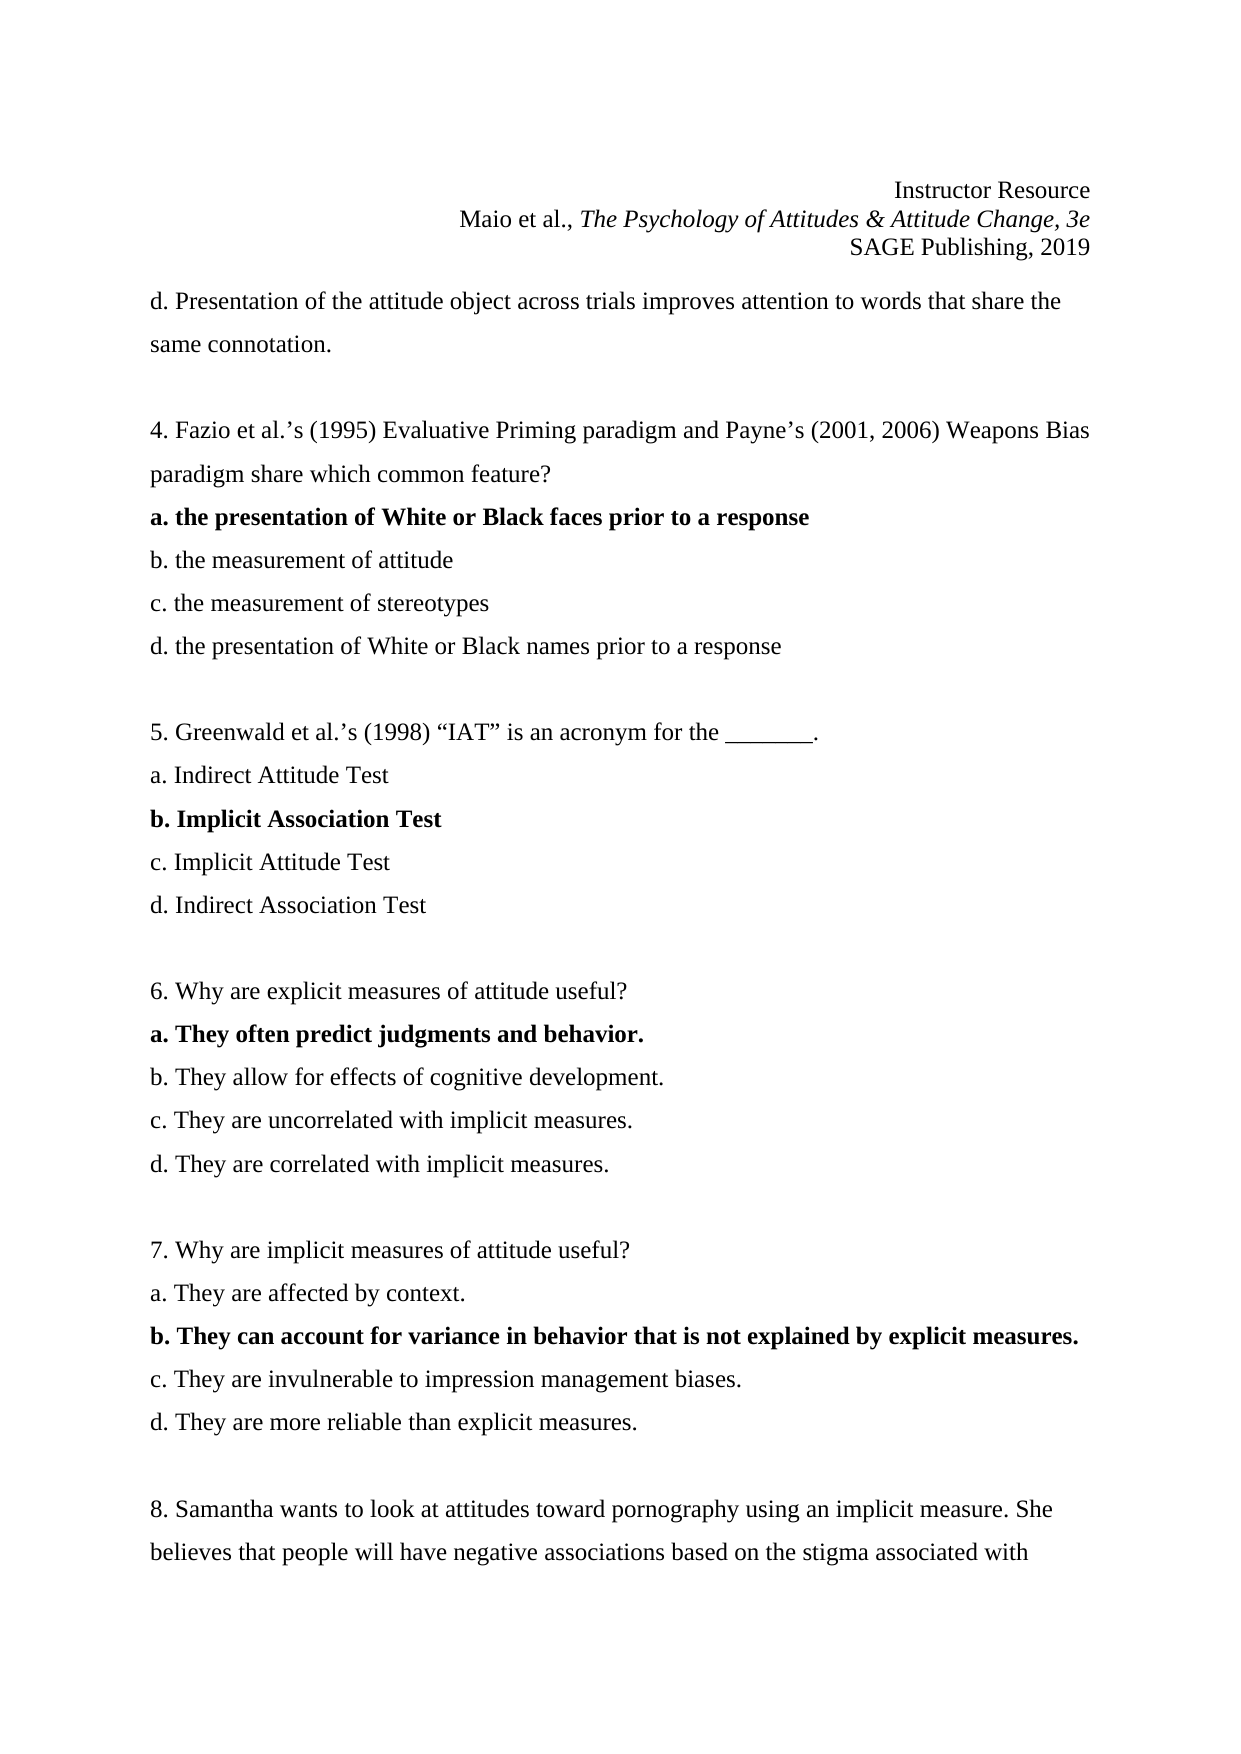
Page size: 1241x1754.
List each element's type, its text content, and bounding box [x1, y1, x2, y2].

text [150, 1494, 1090, 1566]
text 4. Fazio et al.’s (1995) Evaluative Priming paradigm and Payne’s (2001, 2006) Weapons Bias paradigm share which common feature? [150, 416, 1090, 487]
text b. They allow for effects of cognitive development. [150, 1062, 1090, 1091]
text a. They are affected by context. [150, 1278, 1090, 1307]
text a. They often predict judgments and behavior. [150, 1019, 1090, 1048]
text d. Presentation of the attitude object across trials improves attention to words that share the same connotation. [150, 286, 1090, 358]
text b. Implicit Association Test [150, 804, 1090, 832]
text b. They can account for variance in behavior that is not explained by explicit measures. [150, 1321, 1090, 1350]
text b. the measurement of attitude [150, 545, 1090, 574]
text 7. Why are implicit measures of attitude useful? [150, 1235, 1090, 1264]
text 5. Greenwald et al.’s (1998) “IAT” is an acronym for the _______. [150, 717, 1090, 746]
text d. They are correlated with implicit measures. [150, 1149, 1090, 1177]
text 6. Why are explicit measures of attitude useful? [150, 976, 1090, 1005]
text a. the presentation of White or Black faces prior to a response [150, 502, 1090, 531]
text c. Implicit Attitude Test [150, 847, 1090, 876]
text c. They are uncorrelated with implicit measures. [150, 1106, 1090, 1134]
text a. Indirect Attitude Test [150, 761, 1090, 789]
text c. the measurement of stereotypes [150, 588, 1090, 617]
text d. They are more reliable than explicit measures. [150, 1407, 1090, 1436]
text d. the presentation of White or Black names prior to a response [150, 631, 1090, 660]
text c. They are invulnerable to impression management biases. [150, 1364, 1090, 1393]
text d. Indirect Association Test [150, 890, 1090, 919]
